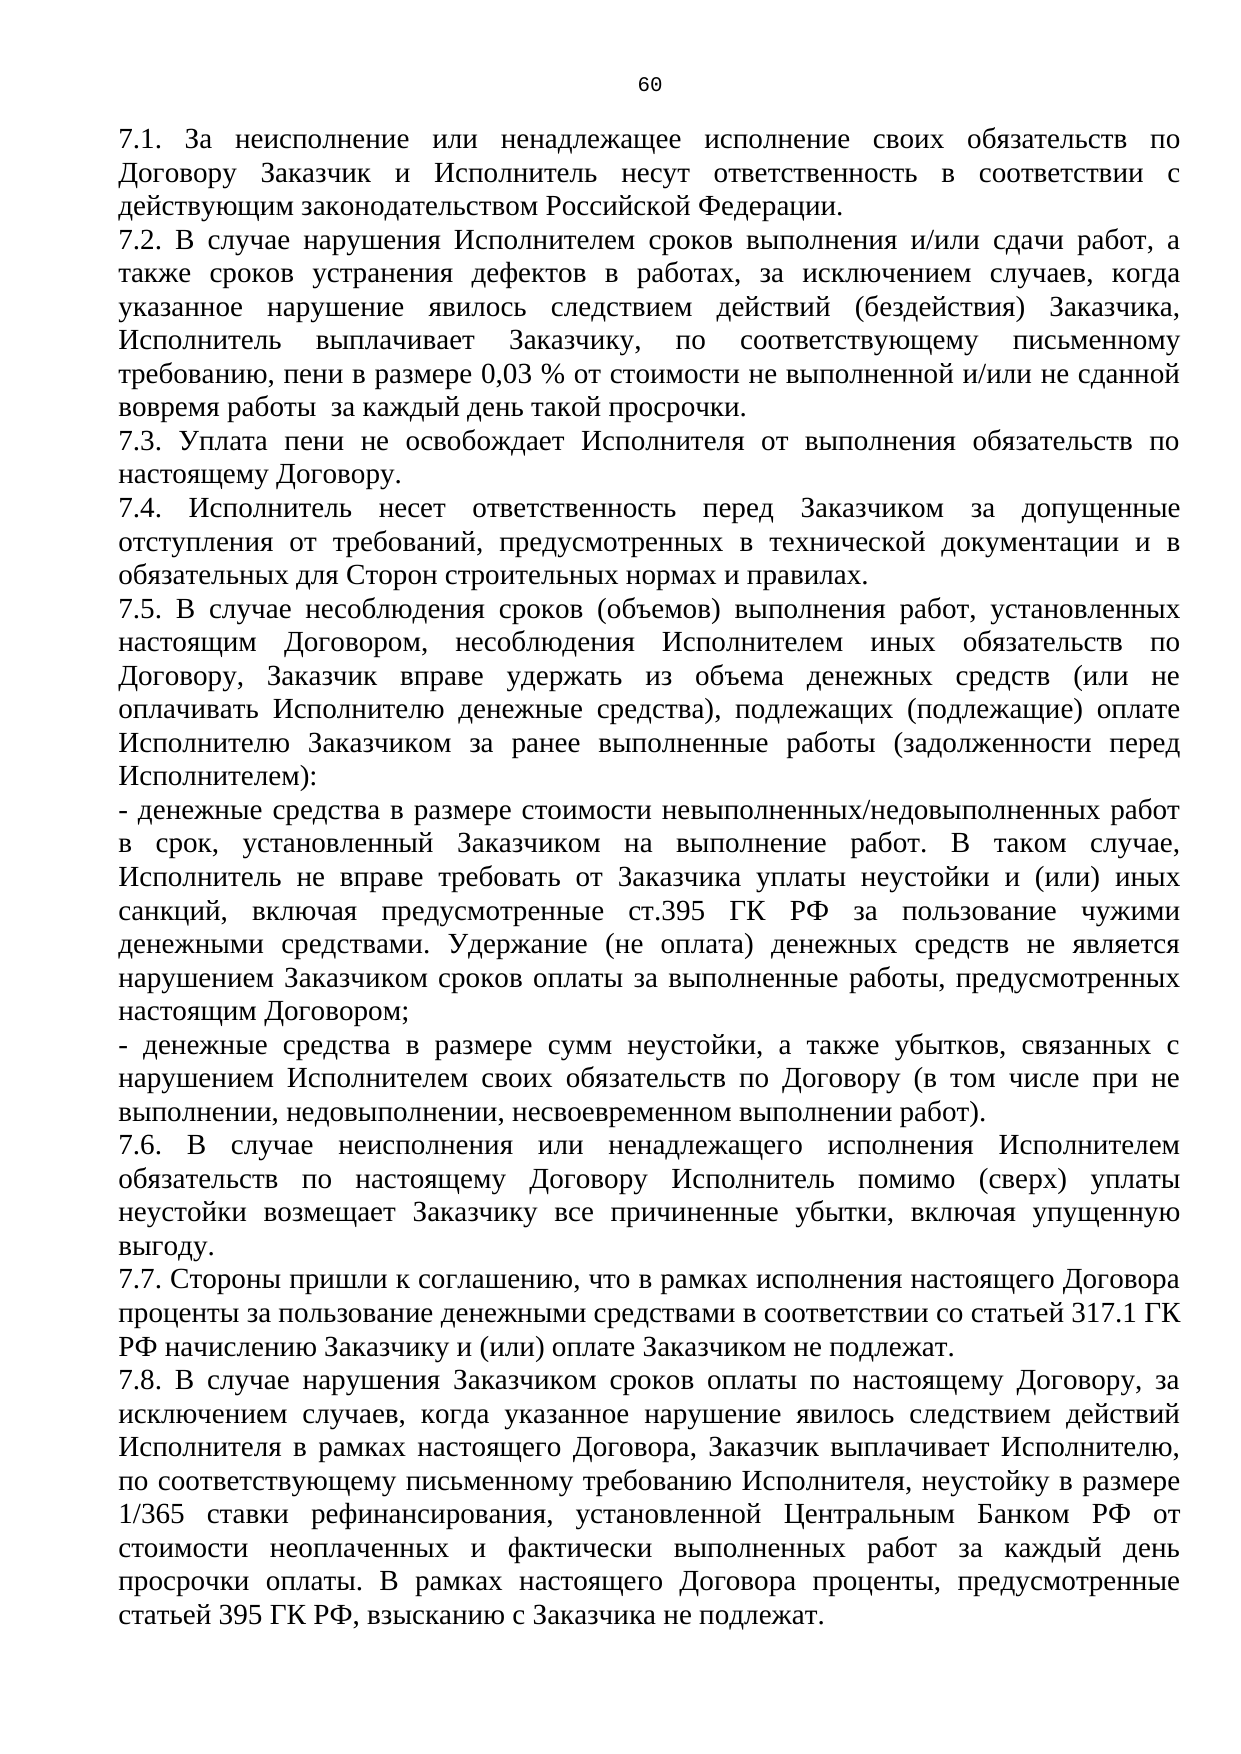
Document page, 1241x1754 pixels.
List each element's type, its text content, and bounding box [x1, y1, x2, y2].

text 7.5. В случае несоблюдения сроков (объемов) выполнения работ, установленных настоящим Договором, несоблюдения Исполнителем иных обязательств по Договору, Заказчик вправе удержать из объема денежных средств (или не оплачивать Исполнителю денежные средства), подлежащих (подлежащие) оплате Исполнителю Заказчиком за ранее выполненные работы (задолженности перед Исполнителем): [118, 591, 1181, 792]
text 7.4. Исполнитель несет ответственность перед Заказчиком за допущенные отступления от требований, предусмотренных в технической документации и в обязательных для Сторон строительных нормах и правилах. [118, 490, 1181, 591]
text 7.7. Стороны пришли к соглашению, что в рамках исполнения настоящего Договора проценты за пользование денежными средствами в соответствии со статьей 317.1 ГК РФ начислению Заказчику и (или) оплате Заказчиком не подлежат. [118, 1262, 1181, 1362]
text 7.6. В случае неисполнения или ненадлежащего исполнения Исполнителем обязательств по настоящему Договору Исполнитель помимо (сверх) уплаты неустойки возмещает Заказчику все причиненные убытки, включая упущенную выгоду. [118, 1127, 1181, 1262]
text - денежные средства в размере сумм неустойки, а также убытков, связанных с нарушением Исполнителем своих обязательств по Договору (в том числе при не выполнении, недовыполнении, несвоевременном выполнении работ). [118, 1027, 1181, 1127]
text 7.1. За неисполнение или ненадлежащее исполнение своих обязательств по Договору Заказчик и Исполнитель несут ответственность в соответствии с действующим законодательством Российской Федерации. [118, 121, 1181, 222]
text 7.3. Уплата пени не освобождает Исполнителя от выполнения обязательств по настоящему Договору. [118, 423, 1181, 490]
text 7.2. В случае нарушения Исполнителем сроков выполнения и/или сдачи работ, а также сроков устранения дефектов в работах, за исключением случаев, когда указанное нарушение явилось следствием действий (бездействия) Заказчика, Исполнитель выплачивает Заказчику, по соответствующему письменному требованию, пени в размере 0,03 % от стоимости не выполненной и/или не сданной вовремя работы за каждый день такой просрочки. [118, 222, 1181, 423]
text 7.8. В случае нарушения Заказчиком сроков оплаты по настоящему Договору, за исключением случаев, когда указанное нарушение явилось следствием действий Исполнителя в рамках настоящего Договора, Заказчик выплачивает Исполнителю, по соответствующему письменному требованию Исполнителя, неустойку в размере 1/365 ставки рефинансирования, установленной Центральным Банком РФ от стоимости неоплаченных и фактически выполненных работ за каждый день просрочки оплаты. В рамках настоящего Договора проценты, предусмотренные статьей 395 ГК РФ, взысканию с Заказчика не подлежат. [118, 1362, 1181, 1631]
text - денежные средства в размере стоимости невыполненных/недовыполненных работ в срок, установленный Заказчиком на выполнение работ. В таком случае, Исполнитель не вправе требовать от Заказчика уплаты неустойки и (или) иных санкций, включая предусмотренные ст.395 ГК РФ за пользование чужими денежными средствами. Удержание (не оплата) денежных средств не является нарушением Заказчиком сроков оплаты за выполненные работы, предусмотренных настоящим Договором; [118, 792, 1181, 1027]
